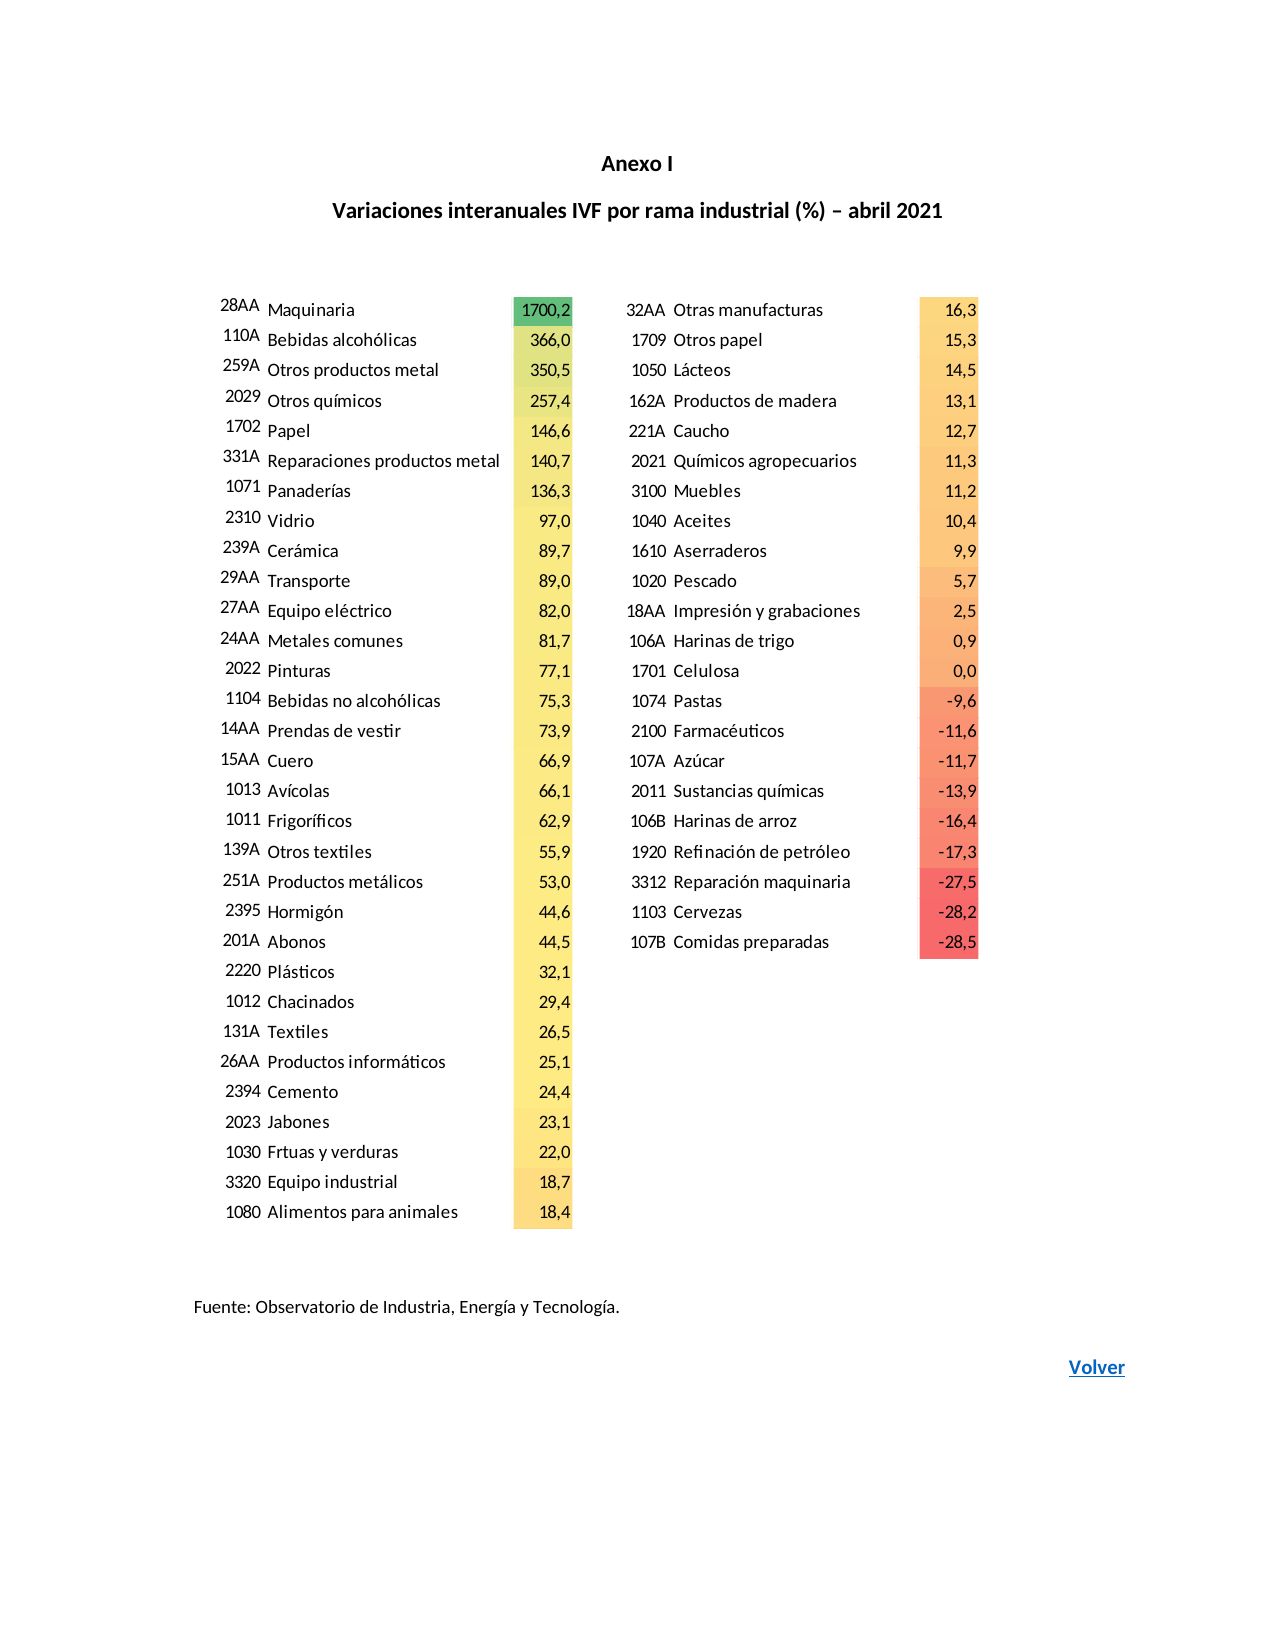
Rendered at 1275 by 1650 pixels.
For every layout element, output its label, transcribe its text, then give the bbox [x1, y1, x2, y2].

text Volver [150, 1354, 1125, 1379]
